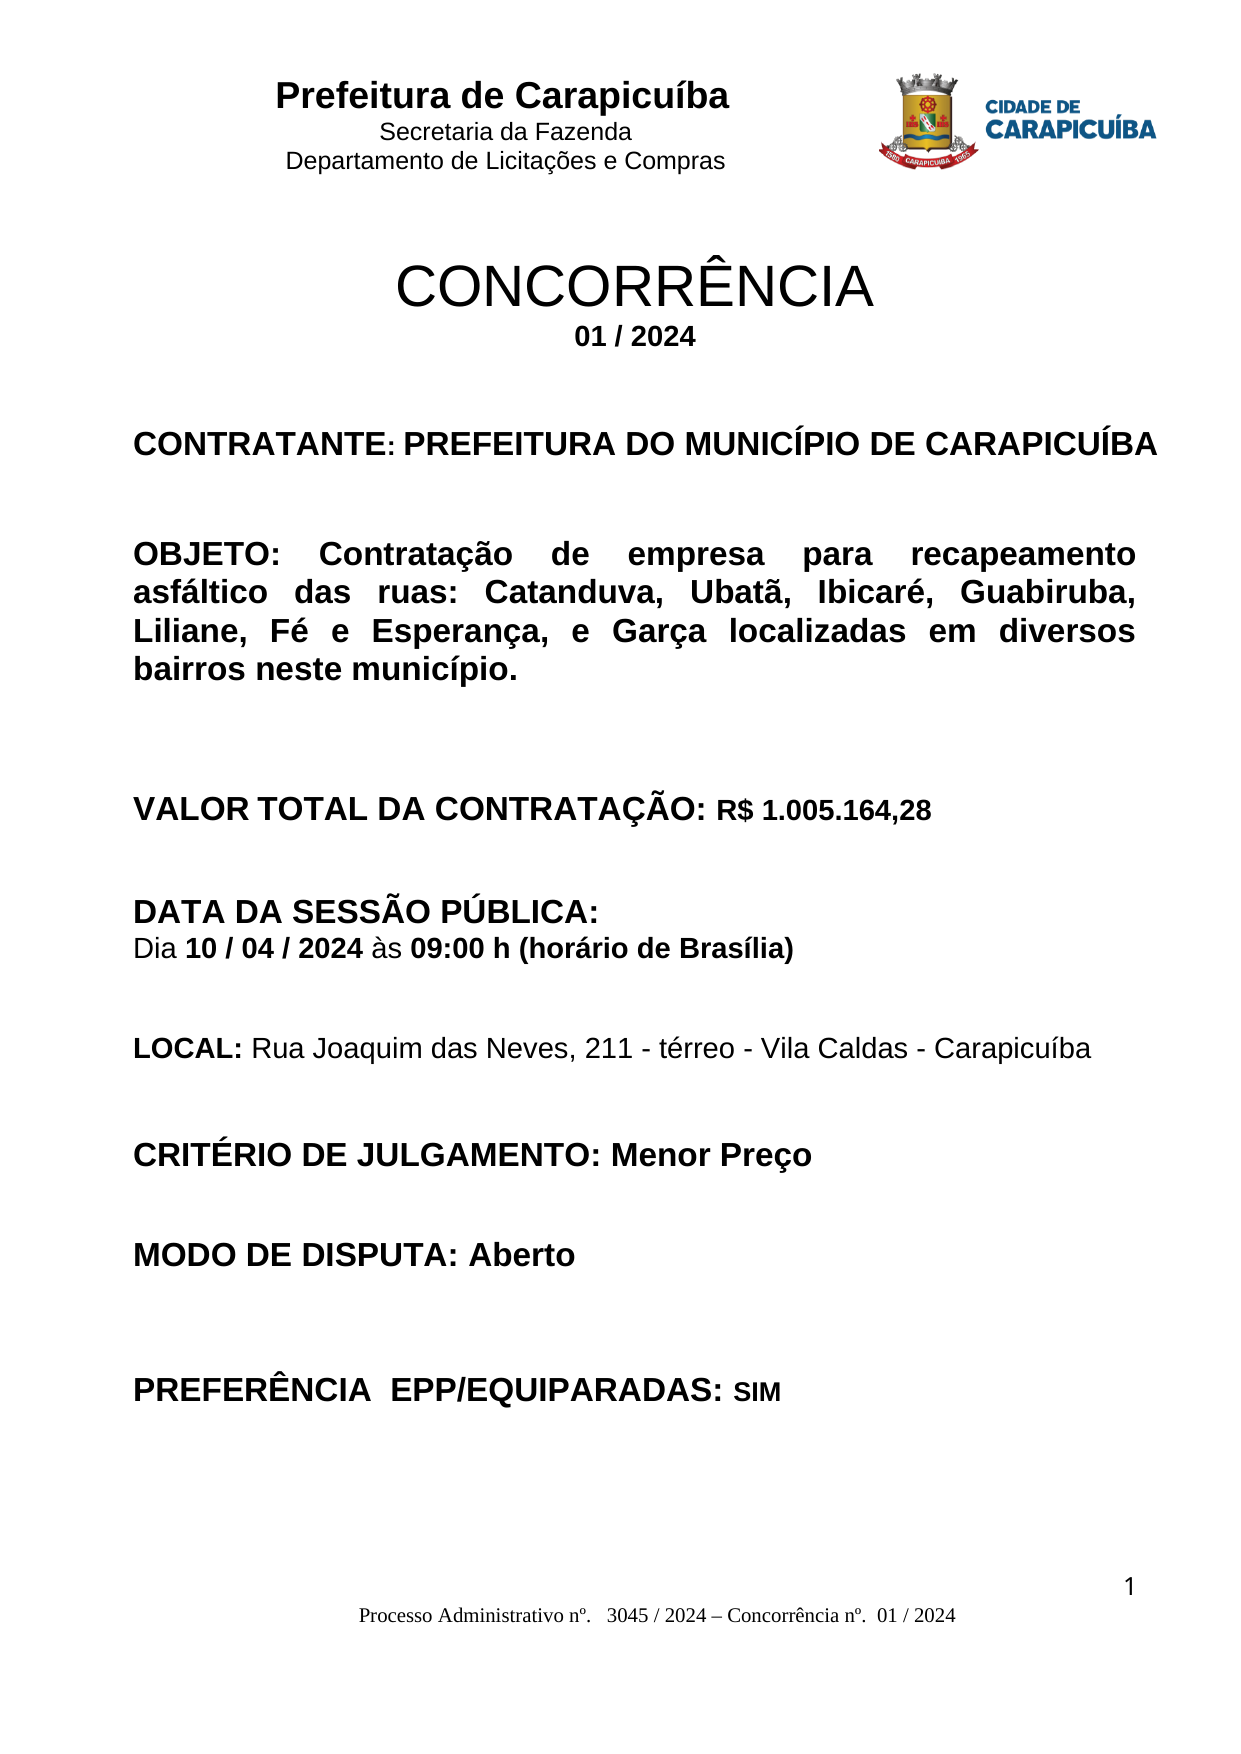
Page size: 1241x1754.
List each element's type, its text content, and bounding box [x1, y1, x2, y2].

text CONTRATANTE: PREFEITURA DO MUNICÍPIO DE CARAPICUÍBA [133, 424, 1240, 462]
text CONCORRÊNCIA [133, 252, 1137, 319]
text OBJETO: Contratação de empresa para recapeamento asfáltico das ruas: Catanduva, Ubatã, Ibicaré, Guabiruba, Liliane, Fé e Esperança, e Garça localizadas em diversos bairros neste município. [133, 534, 1137, 688]
text Critério de Julgamento: Menor Preço [133, 1134, 1137, 1173]
text 01 / 2024 [133, 319, 1137, 352]
text PREFERÊNCIA EPP/EQUIPARADAS: SIM [133, 1370, 1137, 1408]
text LOCAL: Rua Joaquim das Neves, 211 - térreo - Vila Caldas - Carapicuíba [133, 1031, 1137, 1065]
text VALOR TOTAL DA CONTRATAÇÃO: R$ 1.005.164,28 [133, 789, 1137, 827]
text DATA DA SESSÃO PÚBLICA: [133, 892, 1137, 931]
picture [877, 65, 1159, 172]
text Dia 10 / 04 / 2024 às 09:00 h (horário de Brasília) [133, 931, 1137, 964]
text Modo de disputa: Aberto [133, 1236, 1137, 1274]
